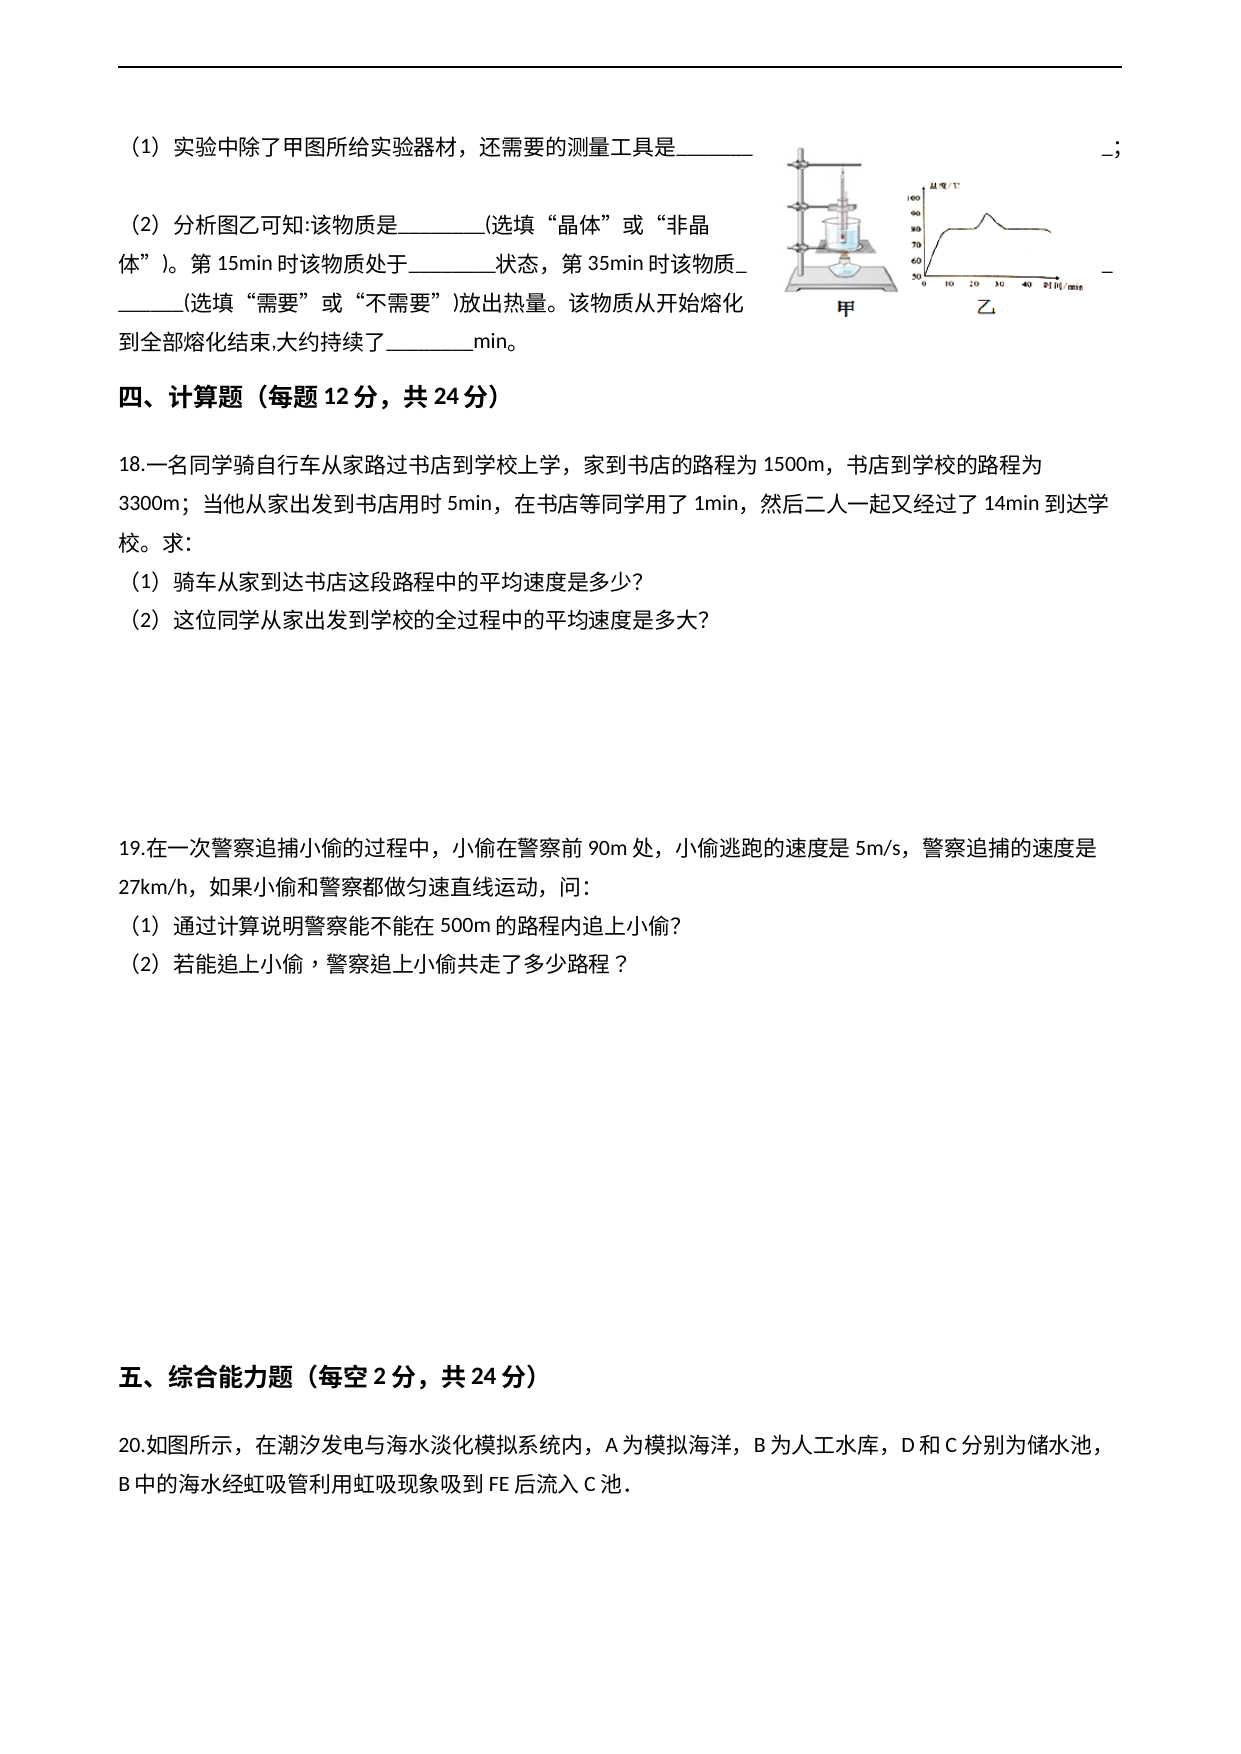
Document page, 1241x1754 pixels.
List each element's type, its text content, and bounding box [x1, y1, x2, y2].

text 18.一名同学骑自行车从家路过书店到学校上学，家到书店的路程为1500m，书店到学校的路程为3300m；当他从家出发到书店用时5min，在书店等同学用了1min，然后二人一起又经过了14min到达学校。求： [118, 447, 1122, 558]
text （1）骑车从家到达书店这段路程中的平均速度是多少？ [118, 564, 1122, 597]
text 20.如图所示，在潮汐发电与海水淡化模拟系统内，A为模拟海洋，B为人工水库，D和C分别为储水池，B中的海水经虹吸管利用虹吸现象吸到FE后流入C池． [118, 1428, 1122, 1499]
text 19.在一次警察追捕小偷的过程中，小偷在警察前90m处，小偷逃跑的速度是5m/s，警察追捕的速度是27km/h，如果小偷和警察都做匀速直线运动，问： [118, 831, 1122, 902]
text （1）实验中除了甲图所给实验器材，还需要的测量工具是________； [118, 129, 1122, 201]
text （1）通过计算说明警察能不能在500m的路程内追上小偷？ [118, 909, 1122, 941]
text 五、综合能力题（每空2分，共24分） [118, 1343, 1122, 1408]
text 四、计算题（每题12分，共24分） [118, 363, 1122, 428]
text （2）这位同学从家出发到学校的全过程中的平均速度是多大？ [118, 603, 1122, 674]
text （2）分析图乙可知:该物质是________(选填“晶体”或“非晶体”)。第15min时该物质处于________状态，第35min时该物质________(选填“需要”或“不需要”)放出热量。该物质从开始熔化到全部熔化结束,大约持续了________min。 [118, 207, 1122, 357]
text （2）若能追上小偷，警察追上小偷共走了多少路程？ [118, 947, 1122, 980]
picture [781, 138, 1083, 325]
